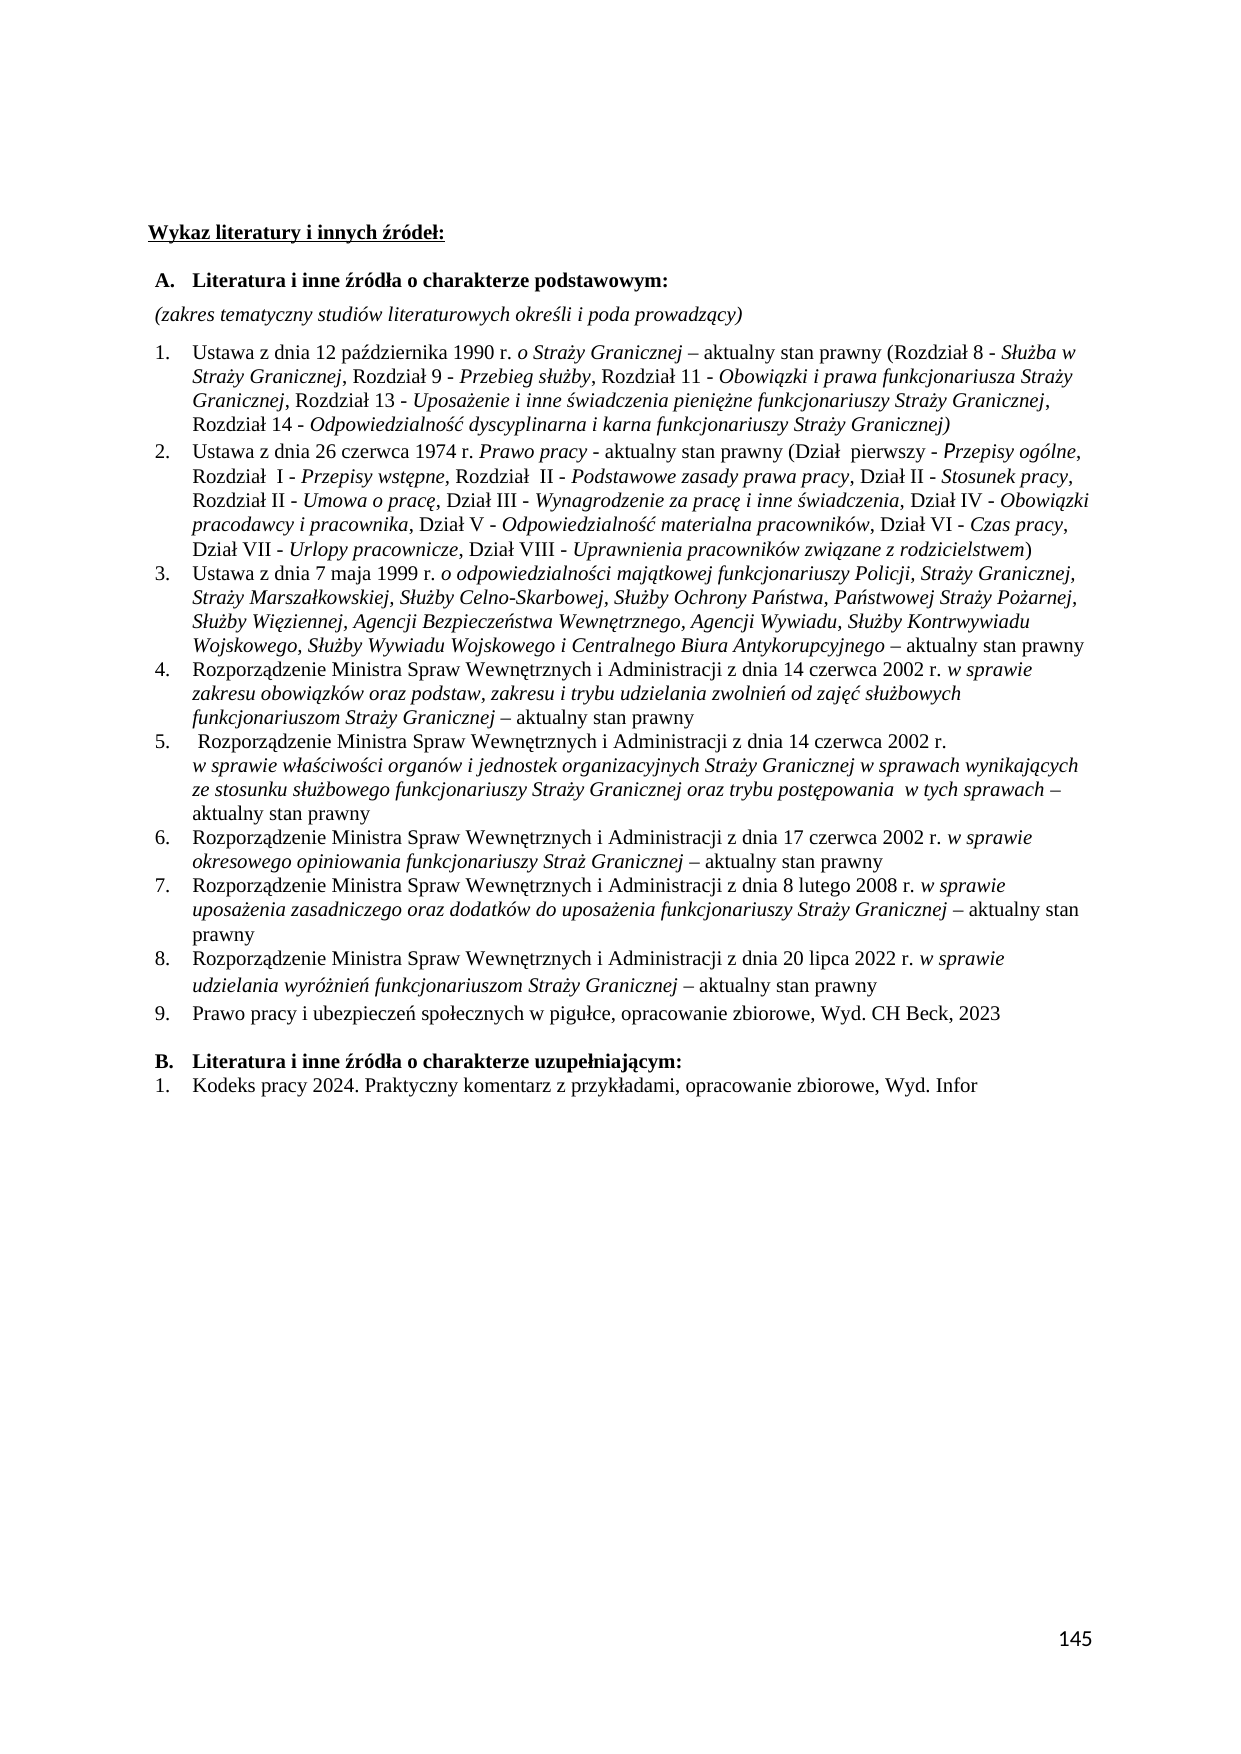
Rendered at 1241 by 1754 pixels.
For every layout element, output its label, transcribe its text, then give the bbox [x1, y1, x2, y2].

list Literatura i inne źródła o charakterze uzupełniającym: [154, 1049, 1093, 1073]
list Rozporządzenie Ministra Spraw Wewnętrznych i Administracji z dnia 8 lutego 2008 r. w sprawie uposażenia zasadniczego oraz dodatków do uposażenia funkcjonariuszy Straży Granicznej – aktualny stan prawny [154, 873, 1093, 946]
list Rozporządzenie Ministra Spraw Wewnętrznych i Administracji z dnia 14 czerwca 2002 r. w sprawie właściwości organów i jednostek organizacyjnych Straży Granicznej w sprawach wynikających ze stosunku służbowego funkcjonariuszy Straży Granicznej oraz trybu postępowania w tych sprawach – aktualny stan prawny [154, 729, 1093, 825]
list Literatura i inne źródła o charakterze podstawowym: [154, 268, 1093, 292]
list Rozporządzenie Ministra Spraw Wewnętrznych i Administracji z dnia 14 czerwca 2002 r. w sprawie zakresu obowiązków oraz podstaw, zakresu i trybu udzielania zwolnień od zajęć służbowych funkcjonariuszom Straży Granicznej – aktualny stan prawny [154, 657, 1093, 729]
list Ustawa z dnia 7 maja 1999 r. o odpowiedzialności majątkowej funkcjonariuszy Policji, Straży Granicznej, Straży Marszałkowskiej, Służby Celno-Skarbowej, Służby Ochrony Państwa, Państwowej Straży Pożarnej, Służby Więziennej, Agencji Bezpieczeństwa Wewnętrznego, Agencji Wywiadu, Służby Kontrwywiadu Wojskowego, Służby Wywiadu Wojskowego i Centralnego Biura Antykorupcyjnego – aktualny stan prawny [154, 561, 1093, 657]
list Ustawa z dnia 26 czerwca 1974 r. Prawo pracy - aktualny stan prawny (Dział pierwszy - Przepisy ogólne, Rozdział I - Przepisy wstępne, Rozdział II - Podstawowe zasady prawa pracy, Dział II - Stosunek pracy, Rozdział II - Umowa o pracę, Dział III - Wynagrodzenie za pracę i inne świadczenia, Dział IV - Obowiązki pracodawcy i pracownika, Dział V - Odpowiedzialność materialna pracowników, Dział VI - Czas pracy, Dział VII - Urlopy pracownicze, Dział VIII - Uprawnienia pracowników związane z rodzicielstwem) [154, 436, 1093, 561]
text Wykaz literatury i innych źródeł: [148, 220, 1093, 244]
list Prawo pracy i ubezpieczeń społecznych w pigułce, opracowanie zbiorowe, Wyd. CH Beck, 2023 [154, 1001, 1093, 1025]
list Rozporządzenie Ministra Spraw Wewnętrznych i Administracji z dnia 17 czerwca 2002 r. w sprawie okresowego opiniowania funkcjonariuszy Straż Granicznej – aktualny stan prawny [154, 825, 1093, 873]
list (zakres tematyczny studiów literaturowych określi i poda prowadzący) [154, 302, 1093, 326]
list Ustawa z dnia 12 października 1990 r. o Straży Granicznej – aktualny stan prawny (Rozdział 8 - Służba w Straży Granicznej, Rozdział 9 - Przebieg służby, Rozdział 11 - Obowiązki i prawa funkcjonariusza Straży Granicznej, Rozdział 13 - Uposażenie i inne świadczenia pieniężne funkcjonariuszy Straży Granicznej, Rozdział 14 - Odpowiedzialność dyscyplinarna i karna funkcjonariuszy Straży Granicznej) [154, 340, 1093, 436]
list Rozporządzenie Ministra Spraw Wewnętrznych i Administracji z dnia 20 lipca 2022 r. w sprawie udzielania wyróżnień funkcjonariuszom Straży Granicznej – aktualny stan prawny [154, 946, 1093, 997]
list Kodeks pracy 2024. Praktyczny komentarz z przykładami, opracowanie zbiorowe, Wyd. Infor [154, 1073, 1093, 1097]
